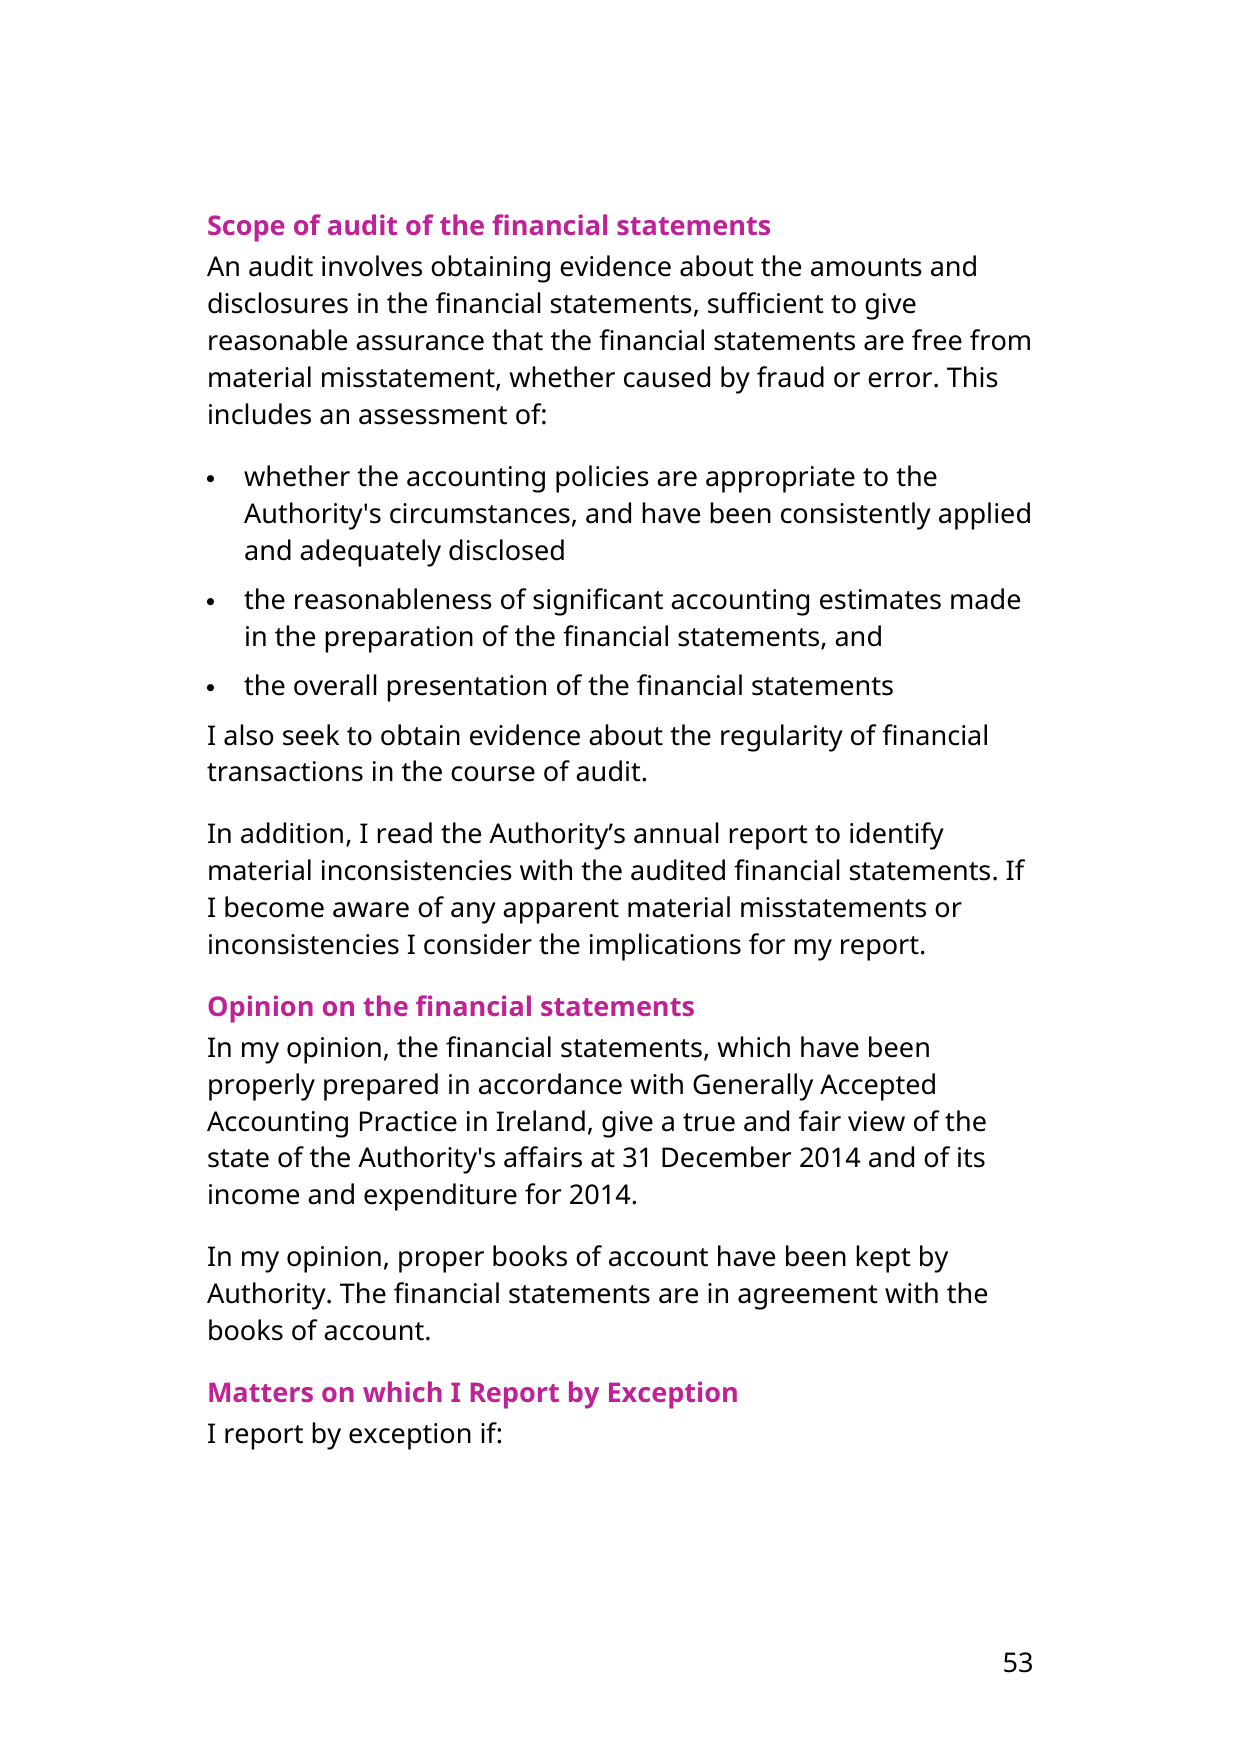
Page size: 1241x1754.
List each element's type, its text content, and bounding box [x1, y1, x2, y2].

list the reasonableness of significant accounting estimates made in the preparation of the financial statements, and [207, 580, 1033, 654]
text In my opinion, proper books of account have been kept by Authority. The financial statements are in agreement with the books of account. [207, 1238, 1033, 1348]
text An audit involves obtaining evidence about the amounts and disclosures in the financial statements, sufficient to give reasonable assurance that the financial statements are free from material misstatement, whether caused by fraud or error. This includes an assessment of: [207, 248, 1033, 432]
text In addition, I read the Authority’s annual report to identify material inconsistencies with the audited financial statements. If I become aware of any apparent material misstatements or inconsistencies I consider the implications for my report. [207, 815, 1033, 962]
subtitle Matters on which I Report by Exception [207, 1373, 1033, 1410]
subtitle Scope of audit of the financial statements [207, 207, 1033, 244]
list the overall presentation of the financial statements [207, 667, 1033, 703]
text I report by exception if: [207, 1414, 1033, 1451]
text In my opinion, the financial statements, which have been properly prepared in accordance with Generally Accepted Accounting Practice in Ireland, give a true and fair view of the state of the Authority's affairs at 31 December 2014 and of its income and expenditure for 2014. [207, 1028, 1033, 1213]
subtitle Opinion on the financial statements [207, 987, 1033, 1024]
text I also seek to obtain evidence about the regularity of financial transactions in the course of audit. [207, 716, 1033, 790]
list whether the accounting policies are appropriate to the Authority's circumstances, and have been consistently applied and adequately disclosed [207, 457, 1033, 568]
